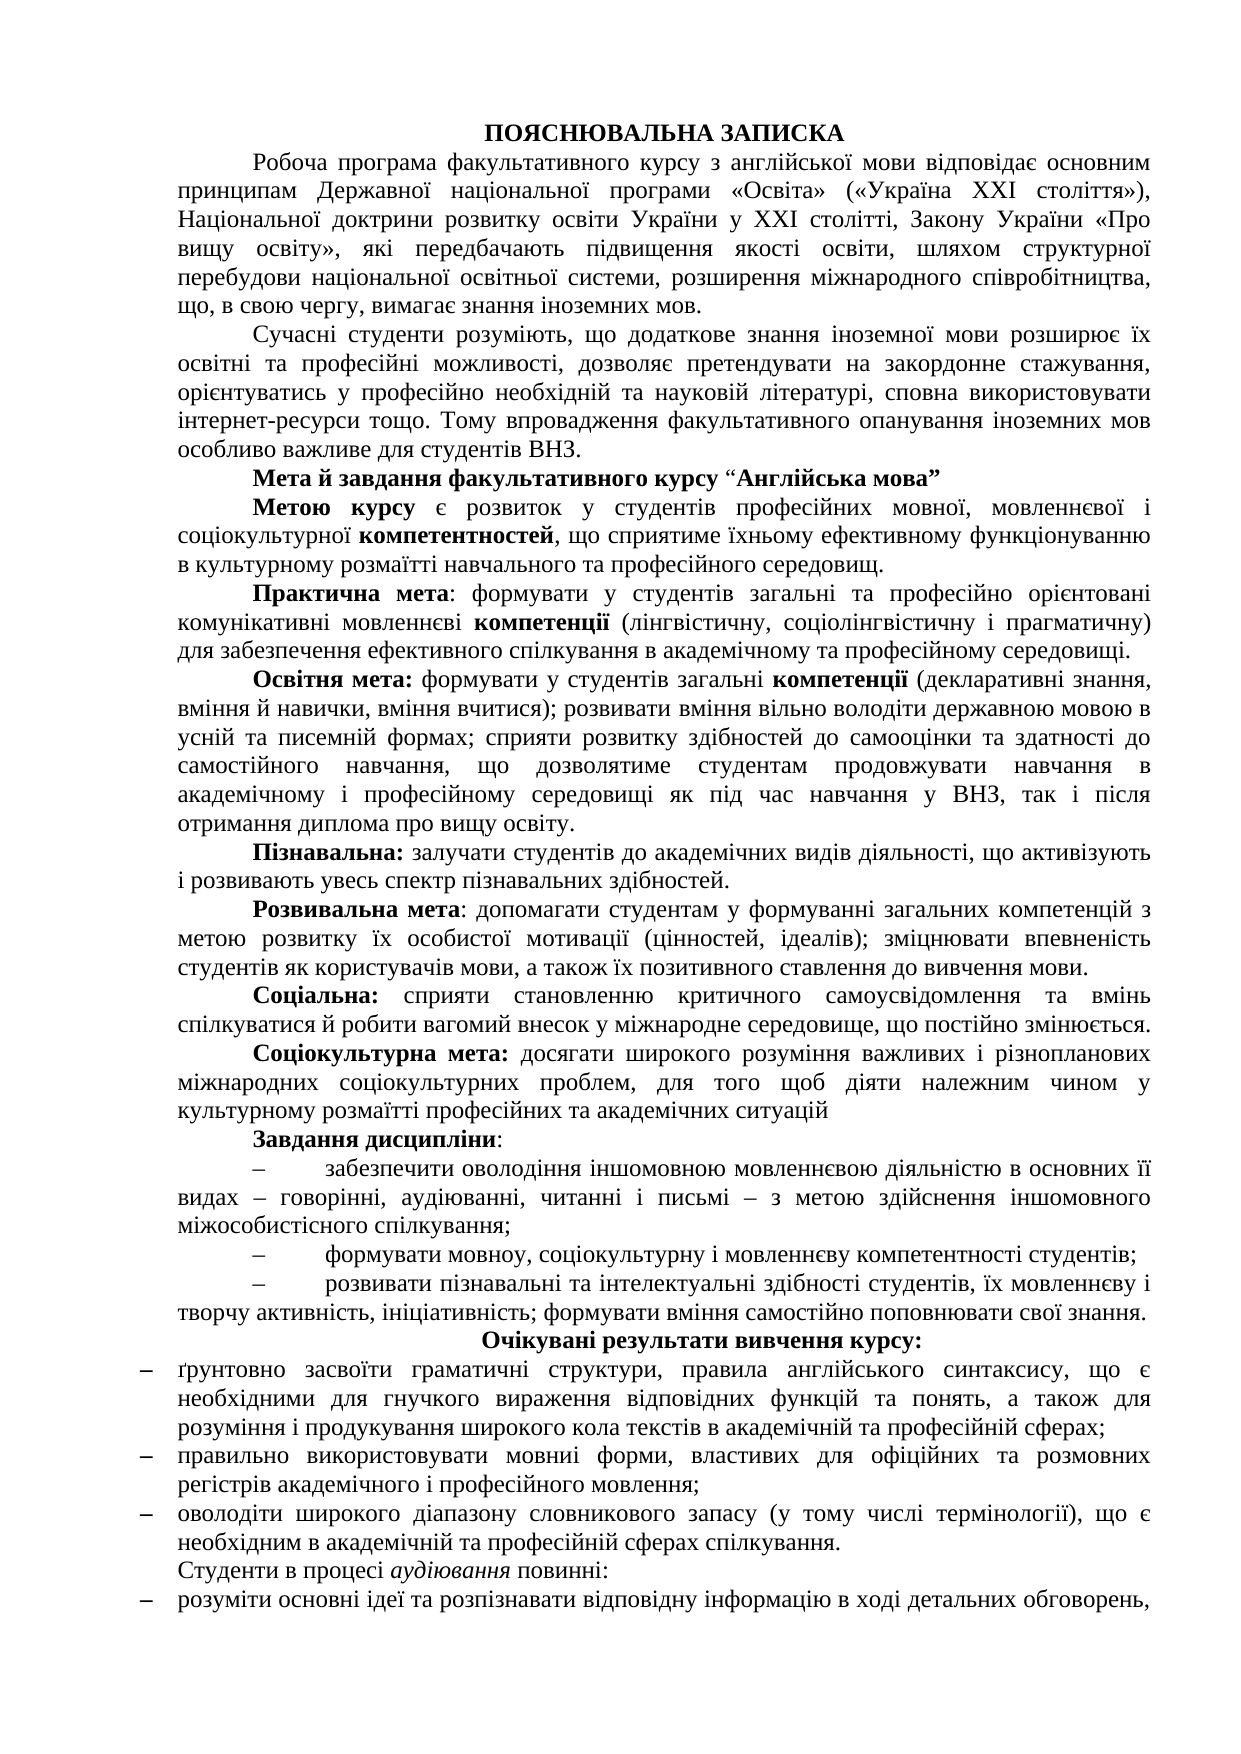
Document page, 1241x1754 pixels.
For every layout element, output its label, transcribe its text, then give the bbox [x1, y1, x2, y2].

text Мета й завдання факультативного курсу “Англійська мова” [177, 463, 1152, 492]
list оволодіти широкого діапазону словникового запасу (у тому числі термінології), що є необхідним в академічній та професійній сферах спілкування. [140, 1498, 1152, 1556]
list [140, 1584, 1152, 1613]
list розвивати пізнавальні та інтелектуальні здібності студентів, їх мовленнєву і творчу активність, ініціативність; формувати вміння самостійно поповнювати свої знання. [177, 1268, 1152, 1326]
text Завдання дисципліни: [177, 1124, 1152, 1153]
list забезпечити оволодіння іншомовною мовленнєвою діяльністю в основних її видах – говорінні, аудіюванні, читанні і письмі – з метою здійснення іншомовного міжособистісного спілкування; [177, 1153, 1152, 1239]
text Пізнавальна: залучати студентів до академічних видів діяльності, що активізують і розвивають увесь спектр пізнавальних здібностей. [177, 837, 1152, 894]
text Робоча програма факультативного курсу з англійської мови відповідає основним принципам Державної національної програми «Освіта» («Україна ХХІ століття»), Національної доктрини розвитку освіти України у ХХІ столітті, Закону України «Про вищу освіту», які передбачають підвищення якості освіти, шляхом структурної перебудови національної освітньої системи, розширення міжнародного співробітництва, що, в свою чергу, вимагає знання іноземних мов. [177, 147, 1152, 319]
text Соціокультурна мета: досягати широкого розуміння важливих і різнопланових міжнародних соціокультурних проблем, для того щоб діяти належним чином у культурному розмаїтті професійних та академічних ситуацій [177, 1038, 1152, 1124]
text Метою курсу є розвиток у студентів професійних мовної, мовленнєвої і соціокультурної компетентностей, що сприятиме їхньому ефективному функціонуванню в культурному розмаїтті навчального та професійного середовищ. [177, 492, 1152, 578]
list формувати мовноу, соціокультурну і мовленнєву компетентності студентів; [177, 1239, 1152, 1268]
text Освітня мета: формувати у студентів загальні компетенції (декларативні знання, вміння й навички, вміння вчитися); розвивати вміння вільно володіти державною мовою в усній та писемній формах; сприяти розвитку здібностей до самооцінки та здатності до самостійного навчання, що дозволятиме студентам продовжувати навчання в академічному і професійному середовищі як під час навчання у ВНЗ, так і після отримання диплома про вищу освіту. [177, 664, 1152, 837]
text ПОЯСНЮВАЛЬНА ЗАПИСКА [177, 118, 1152, 147]
text Розвивальна мета: допомагати студентам у формуванні загальних компетенцій з метою розвитку їх особистої мотивації (цінностей, ідеалів); зміцнювати впевненість студентів як користувачів мови, а також їх позитивного ставлення до вивчення мови. [177, 894, 1152, 981]
list правильно використовувати мовниі форми, властивих для офіційних та розмовних регістрів академічного і професійного мовлення; [140, 1441, 1152, 1498]
text Практична мета: формувати у студентів загальні та професійно орієнтовані комунікативні мовленнєві компетенції (лінгвістичну, соціолінгвістичну і прагматичну) для забезпечення ефективного спілкування в академічному та професійному середовищі. [177, 578, 1152, 664]
text Студенти в процесі аудіювання повинні: [177, 1556, 1152, 1584]
text Очікувані результати вивчення курсу: [177, 1326, 1152, 1354]
text Соціальна: сприяти становленню критичного самоусвідомлення та вмінь спілкуватися й робити вагомий внесок у міжнародне середовище, що постійно змінюється. [177, 981, 1152, 1038]
text Сучасні студенти розуміють, що додаткове знання іноземної мови розширює їх освітні та професійні можливості, дозволяє претендувати на закордонне стажування, орієнтуватись у професійно необхідній та науковій літературі, сповна використовувати інтернет-ресурси тощо. Тому впровадження факультативного опанування іноземних мов особливо важливе для студентів ВНЗ. [177, 319, 1152, 463]
list ґрунтовно засвоїти граматичні структури, правила англійського синтаксису, що є необхідними для гнучкого вираження відповідних функцій та понять, а також для розуміння і продукування широкого кола текстів в академічній та професійній сферах; [140, 1354, 1152, 1441]
